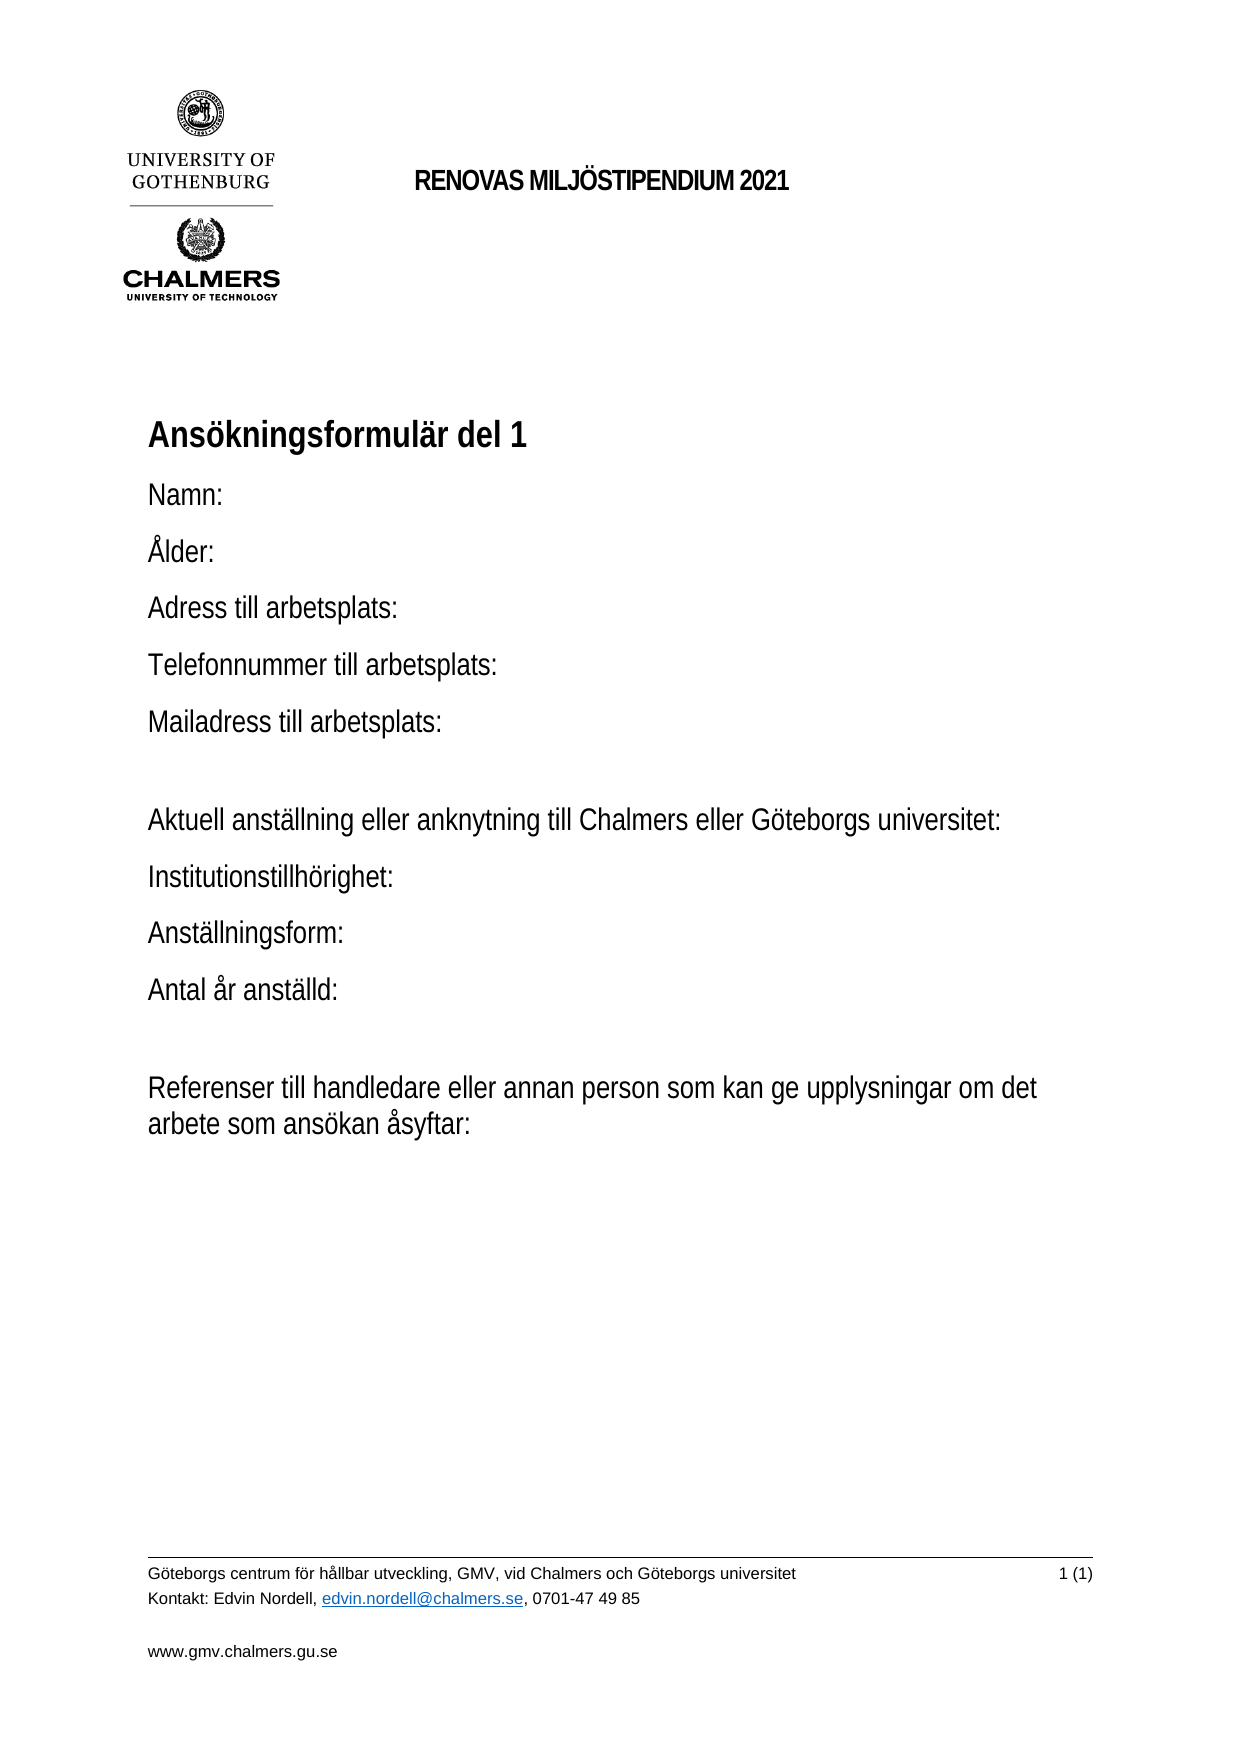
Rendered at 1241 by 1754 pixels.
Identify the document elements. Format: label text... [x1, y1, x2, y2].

subtitle Telefonnummer till arbetsplats: [148, 646, 1092, 682]
picture [106, 71, 299, 325]
subtitle Ansökningsformulär del 1 [148, 412, 1092, 455]
subtitle Mailadress till arbetsplats: [148, 703, 1092, 739]
subtitle Institutionstillhörighet: [148, 858, 1092, 894]
subtitle Adress till arbetsplats: [148, 589, 1092, 625]
subtitle Antal år anställd: [148, 971, 1092, 1007]
subtitle Aktuell anställning eller anknytning till Chalmers eller Göteborgs universitet: [148, 801, 1092, 837]
subtitle Ålder: [148, 533, 1092, 569]
subtitle Namn: [148, 476, 1092, 512]
subtitle Anställningsform: [148, 914, 1092, 950]
subtitle Referenser till handledare eller annan person som kan ge upplysningar om det arbete som ansökan åsyftar: [148, 1069, 1092, 1141]
